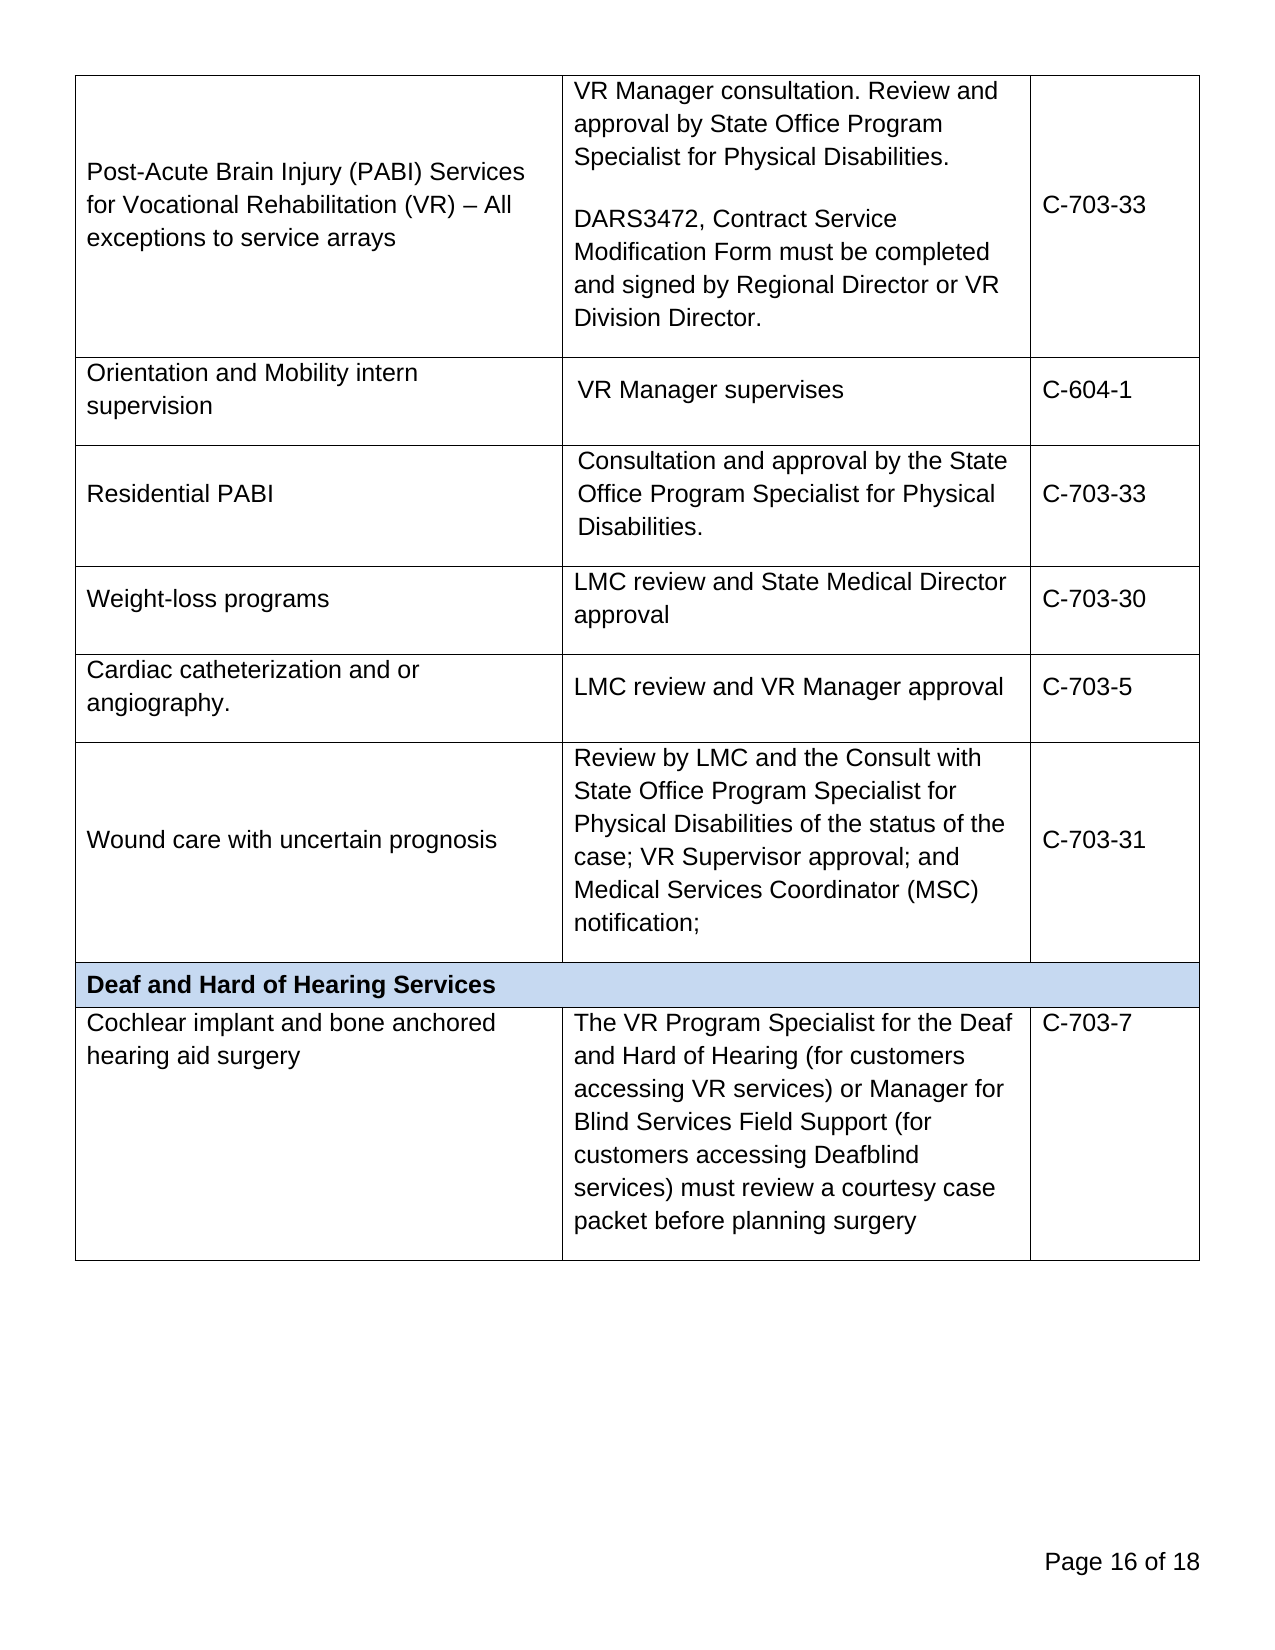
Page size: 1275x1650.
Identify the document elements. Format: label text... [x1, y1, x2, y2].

table_cell Deaf and Hard of Hearing Services [76, 963, 1199, 1007]
table_cell C-703-5 [1031, 655, 1199, 742]
table_cell C-703-33 [1031, 446, 1199, 566]
table_cell Orientation and Mobility intern supervision [76, 358, 562, 445]
table_cell Cochlear implant and bone anchored hearing aid surgery [76, 1008, 562, 1260]
table_cell C-703-7 [1031, 1008, 1199, 1260]
table_cell Consultation and approval by the State Office Program Specialist for Physical Disabilities. [563, 446, 1030, 566]
table_cell C-604-1 [1031, 358, 1199, 445]
table_cell Review by LMC and the Consult with State Office Program Specialist for Physical Disabilities of the status of the case; VR Supervisor approval; and Medical Services Coordinator (MSC) notification; [563, 743, 1030, 962]
table_cell C-703-33 [1031, 76, 1199, 357]
table_cell Post-Acute Brain Injury (PABI) Services for Vocational Rehabilitation (VR) – All exceptions to service arrays [76, 76, 562, 357]
table_cell Residential PABI [76, 446, 562, 566]
table_cell VR Manager supervises [563, 358, 1030, 445]
table_cell C-703-30 [1031, 567, 1199, 654]
table_cell LMC review and VR Manager approval [563, 655, 1030, 742]
table_cell Cardiac catheterization and or angiography. [76, 655, 562, 742]
table_cell The VR Program Specialist for the Deaf and Hard of Hearing (for customers accessing VR services) or Manager for Blind Services Field Support (for customers accessing Deafblind services) must review a courtesy case packet before planning surgery [563, 1008, 1030, 1260]
table_cell Wound care with uncertain prognosis [76, 743, 562, 962]
table_cell Weight-loss programs [76, 567, 562, 654]
table_cell LMC review and State Medical Director approval [563, 567, 1030, 654]
table_cell C-703-31 [1031, 743, 1199, 962]
table_cell VR Manager consultation. Review and approval by State Office Program Specialist for Physical Disabilities. DARS3472, Contract Service Modification Form must be completed and signed by Regional Director or VR Division Director. [563, 76, 1030, 357]
